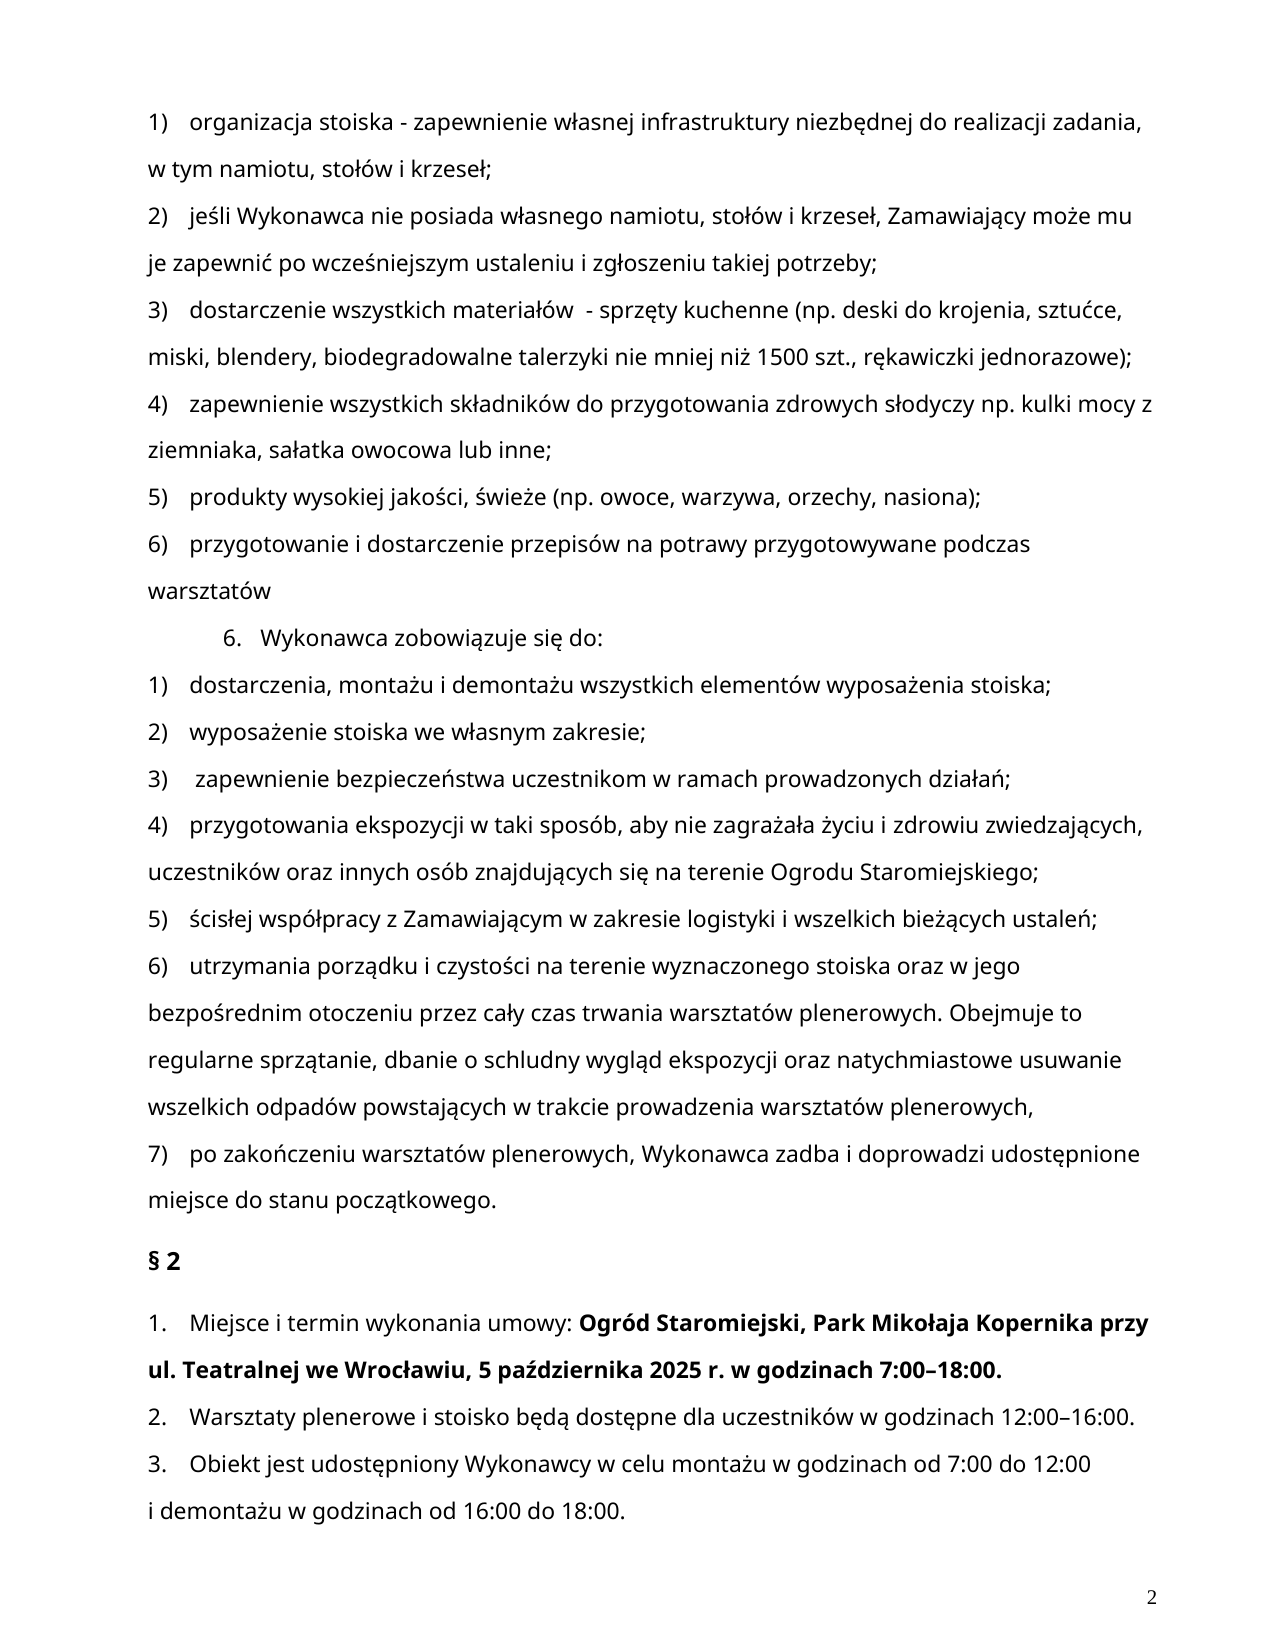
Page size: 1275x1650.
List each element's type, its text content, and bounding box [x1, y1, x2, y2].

list Miejsce i termin wykonania umowy: Ogród Staromiejski, Park Mikołaja Kopernika przy ul. Teatralnej we Wrocławiu, 5 października 2025 r. w godzinach 7:00–18:00. [148, 1307, 1157, 1386]
list Warsztaty plenerowe i stoisko będą dostępne dla uczestników w godzinach 12:00–16:00. [148, 1401, 1157, 1432]
list zapewnienie bezpieczeństwa uczestnikom w ramach prowadzonych działań; [148, 763, 1157, 794]
list ścisłej współpracy z Zamawiającym w zakresie logistyki i wszelkich bieżących ustaleń; [148, 903, 1157, 934]
list wyposażenie stoiska we własnym zakresie; [148, 716, 1157, 747]
list dostarczenia, montażu i demontażu wszystkich elementów wyposażenia stoiska; [148, 669, 1157, 700]
list organizacja stoiska - zapewnienie własnej infrastruktury niezbędnej do realizacji zadania, w tym namiotu, stołów i krzeseł; [148, 106, 1157, 184]
list przygotowania ekspozycji w taki sposób, aby nie zagrażała życiu i zdrowiu zwiedzających, uczestników oraz innych osób znajdujących się na terenie Ogrodu Staromiejskiego; [148, 809, 1157, 888]
list po zakończeniu warsztatów plenerowych, Wykonawca zadba i doprowadzi udostępnione miejsce do stanu początkowego. [148, 1138, 1157, 1216]
text § 2 [148, 1244, 1157, 1278]
list utrzymania porządku i czystości na terenie wyznaczonego stoiska oraz w jego bezpośrednim otoczeniu przez cały czas trwania warsztatów plenerowych. Obejmuje to regularne sprzątanie, dbanie o schludny wygląd ekspozycji oraz natychmiastowe usuwanie wszelkich odpadów powstających w trakcie prowadzenia warsztatów plenerowych, [148, 950, 1157, 1122]
list Wykonawca zobowiązuje się do: [223, 622, 1157, 653]
list dostarczenie wszystkich materiałów - sprzęty kuchenne (np. deski do krojenia, sztućce, miski, blendery, biodegradowalne talerzyki nie mniej niż 1500 szt., rękawiczki jednorazowe); [148, 294, 1157, 372]
list Obiekt jest udostępniony Wykonawcy w celu montażu w godzinach od 7:00 do 12:00 i demontażu w godzinach od 16:00 do 18:00. [148, 1448, 1157, 1526]
list jeśli Wykonawca nie posiada własnego namiotu, stołów i krzeseł, Zamawiający może mu je zapewnić po wcześniejszym ustaleniu i zgłoszeniu takiej potrzeby; [148, 200, 1157, 278]
list zapewnienie wszystkich składników do przygotowania zdrowych słodyczy np. kulki mocy z ziemniaka, sałatka owocowa lub inne; [148, 388, 1157, 466]
list produkty wysokiej jakości, świeże (np. owoce, warzywa, orzechy, nasiona); [148, 481, 1157, 513]
list przygotowanie i dostarczenie przepisów na potrawy przygotowywane podczas warsztatów [148, 528, 1157, 606]
